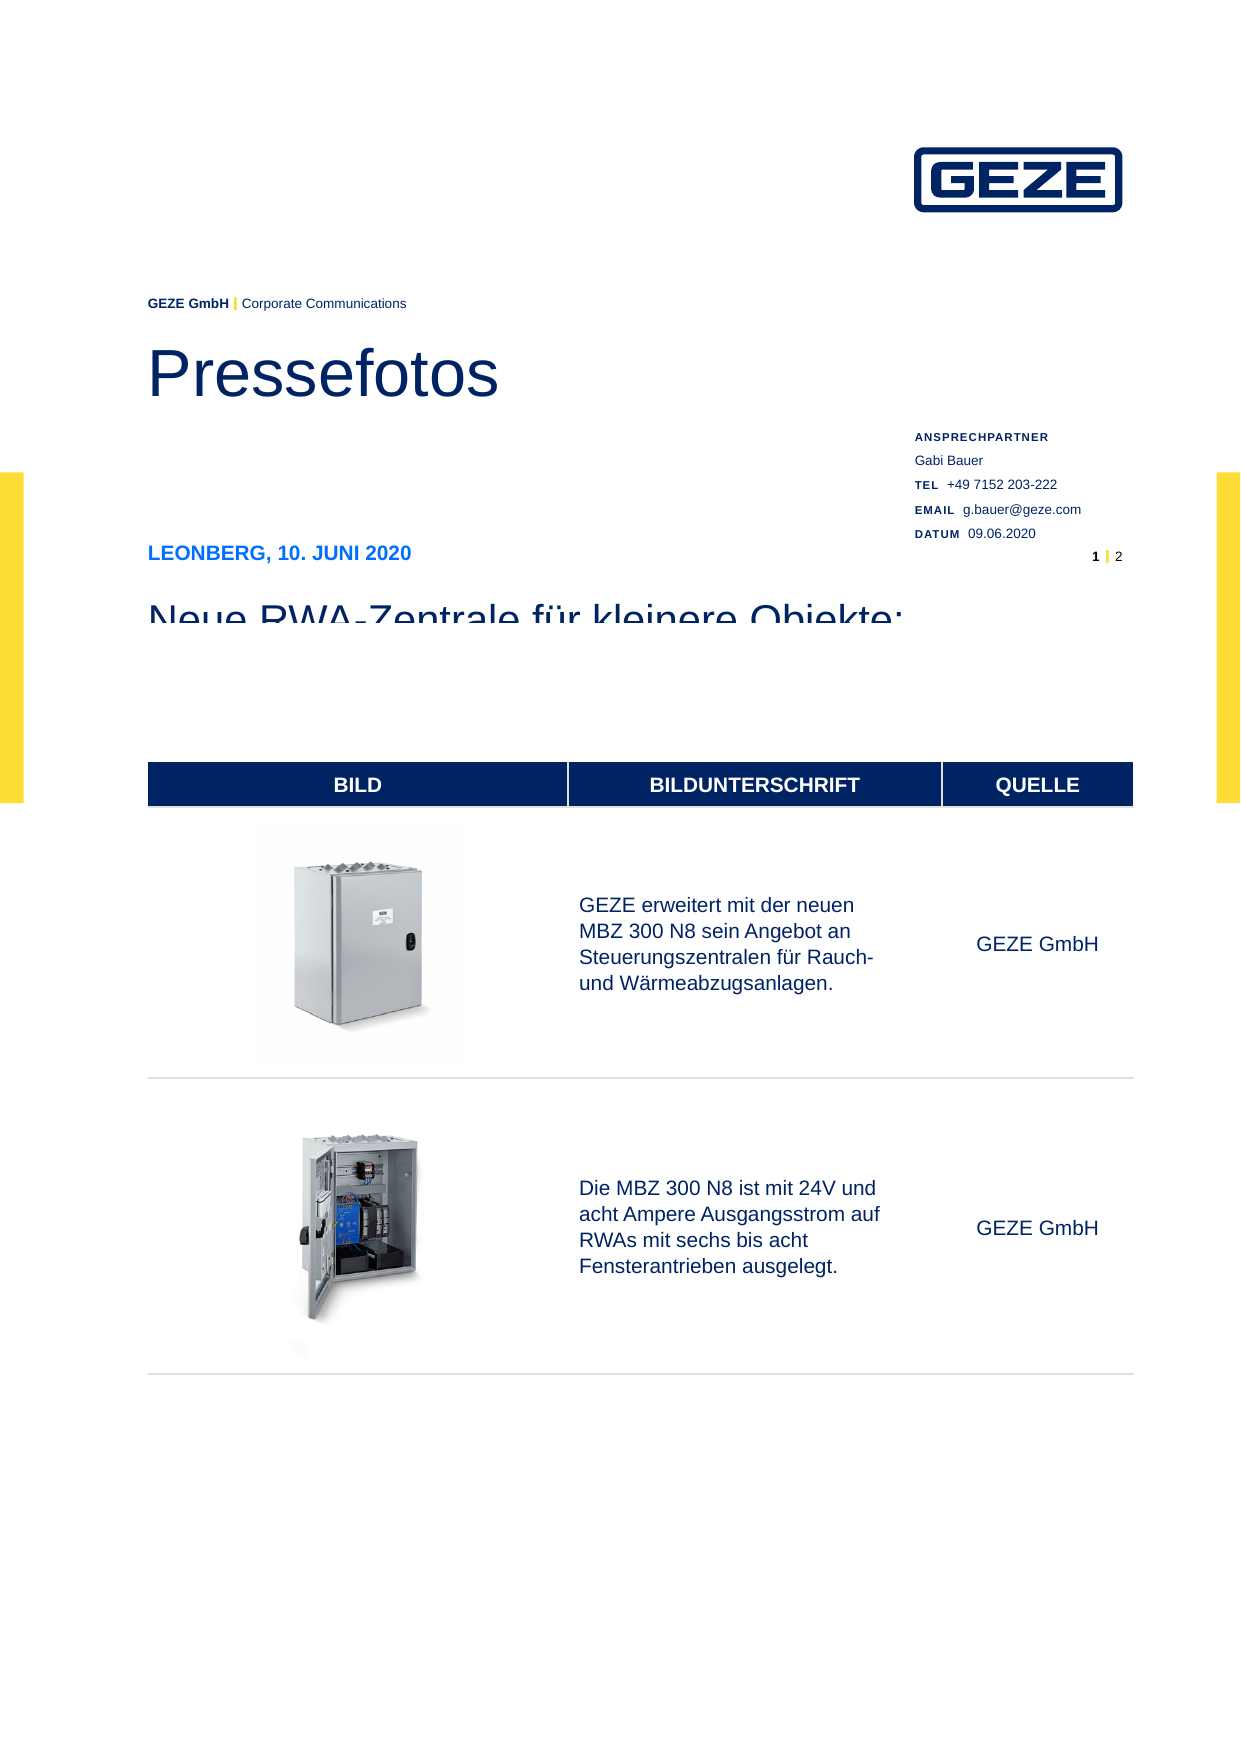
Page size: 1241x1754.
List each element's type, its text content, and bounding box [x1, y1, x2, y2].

table_cell GEZE GmbH [942, 1079, 1133, 1373]
table_header BILDUNTERSCHRIFT [569, 762, 941, 806]
picture [253, 820, 463, 1065]
text ANSPRECHPARTNER [914, 419, 1180, 443]
text Gabi Bauer [914, 443, 1180, 468]
table_cell Die MBZ 300 N8 ist mit 24V und acht Ampere Ausgangsstrom auf RWAs mit sechs bis acht Fensterantrieben ausgelegt. [568, 1079, 942, 1373]
picture [253, 1088, 463, 1364]
table_header QUELLE [943, 762, 1133, 806]
table_cell Neue RWA-Zentrale für kleinere Objekte: GEZE MBZ 300 N8 [148, 568, 914, 736]
table_header Leonberg, [148, 538, 914, 567]
text TEL +49 7152 203-222 [914, 468, 1180, 492]
table_cell GEZE GmbH [942, 808, 1133, 1077]
text DATUM 09.06.2020 [914, 517, 1180, 541]
table_cell GEZE erweitert mit der neuen MBZ 300 N8 sein Angebot an Steuerungszentralen für Rauch- und Wärmeabzugsanlagen. [568, 808, 942, 1077]
table_header BILD [148, 762, 567, 806]
table_cell [148, 1079, 568, 1373]
text EMAIL g.bauer@geze.com [914, 492, 1180, 517]
table_cell [148, 808, 568, 1077]
